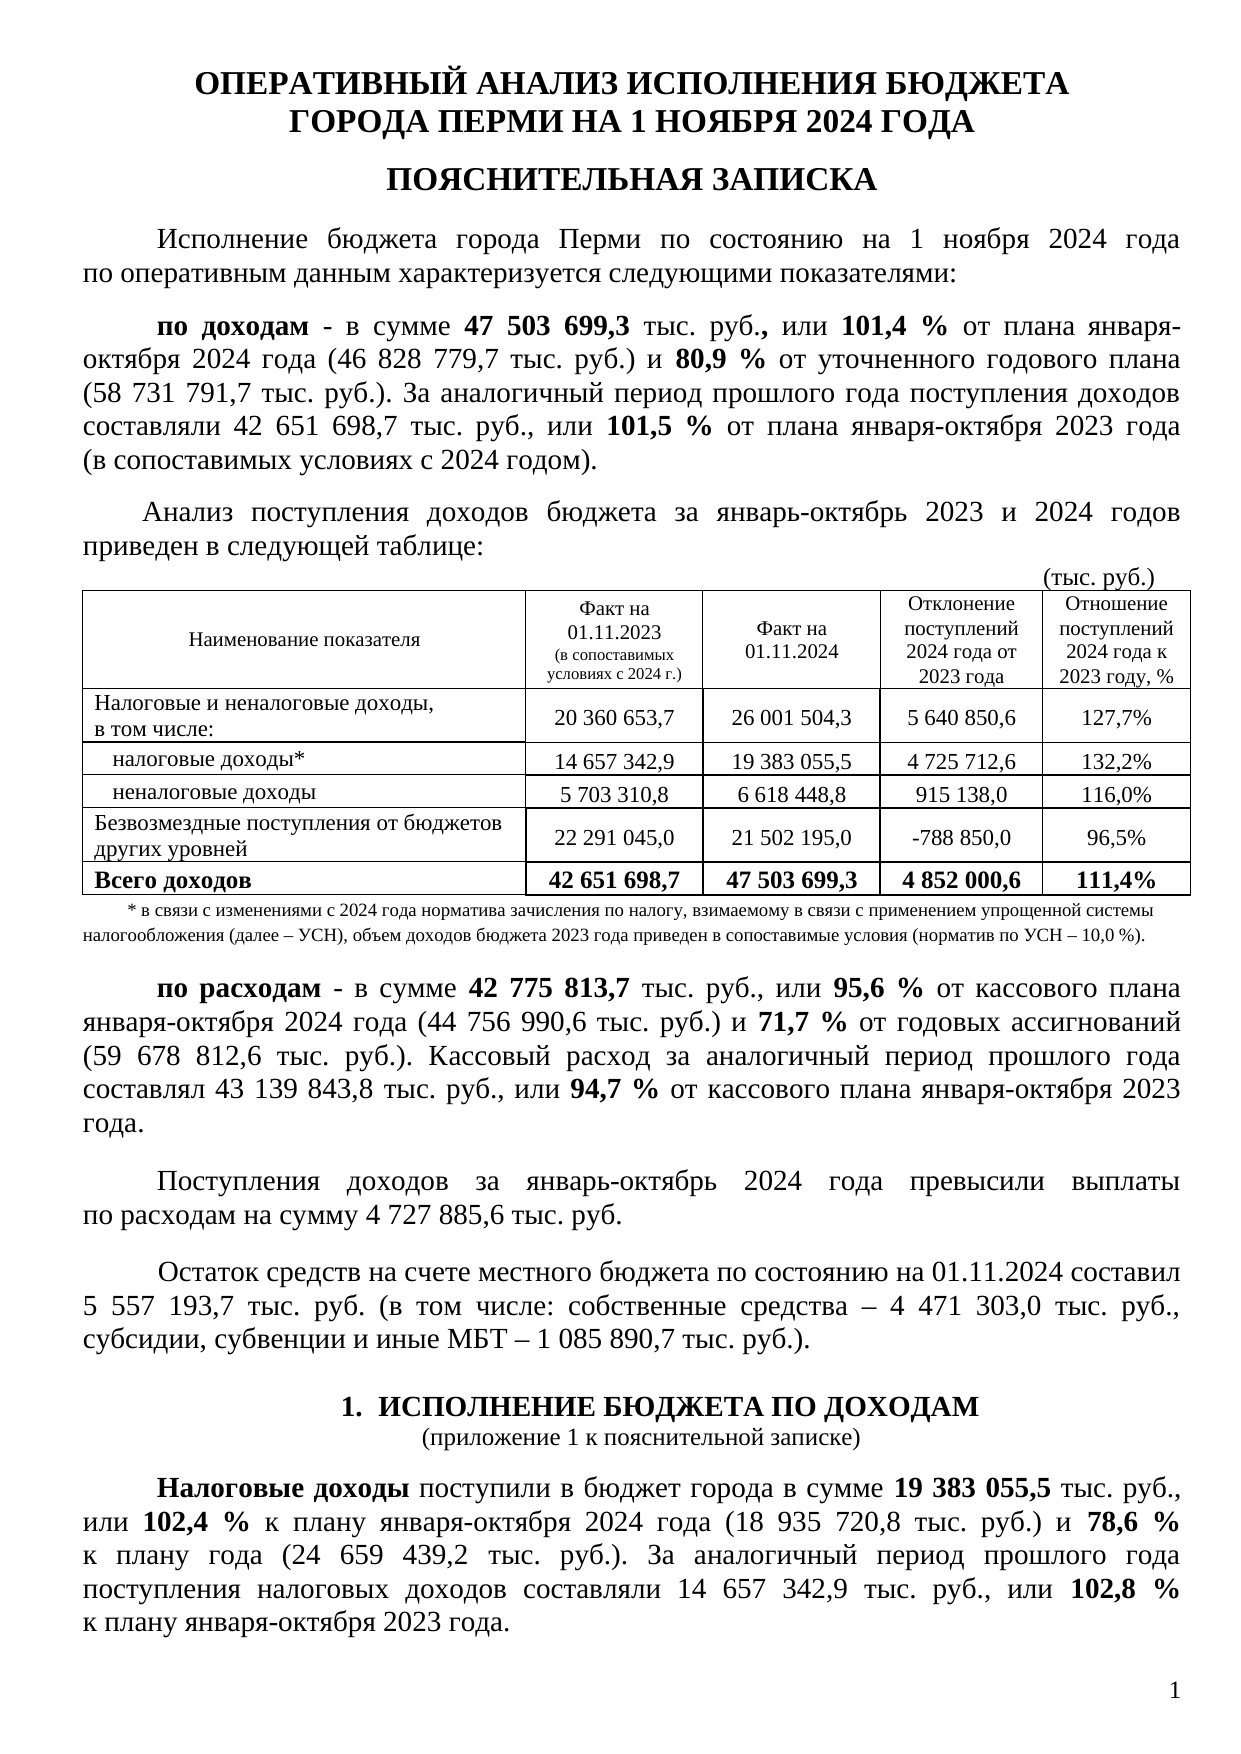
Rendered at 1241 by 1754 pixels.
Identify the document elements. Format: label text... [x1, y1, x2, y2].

table_cell 915 138,0 [881, 776, 1042, 807]
table_cell Безвозмездные поступления от бюджетов других уровней [83, 808, 525, 861]
table_cell 21 502 195,0 [704, 809, 879, 861]
text (тыс. руб.) [969, 562, 1181, 590]
table_cell Всего доходов [83, 862, 525, 894]
table_header Факт на 01.11.2023 (в сопоставимых условиях с 2024 г.) [526, 591, 702, 688]
table_cell 4 725 712,6 [881, 743, 1042, 774]
table_header Наименование показателя [83, 591, 525, 688]
table_cell 19 383 055,5 [704, 743, 879, 774]
table_cell налоговые доходы* [83, 743, 525, 774]
table_cell 5 640 850,6 [881, 689, 1042, 741]
text Анализ поступления доходов бюджета за январь-октябрь 2023 и 2024 годов приведен в следующей таблице: [83, 494, 1181, 562]
table_cell 132,2% [1043, 743, 1190, 774]
list ИСПОЛНЕНИЕ БЮДЖЕТА ПО ДОХОДАМ [341, 1389, 1181, 1422]
table_cell 6 618 448,8 [704, 776, 879, 807]
table_cell 42 651 698,7 [527, 863, 702, 894]
table_cell Налоговые и неналоговые доходы, в том числе: [83, 689, 525, 741]
table_cell 96,5% [1043, 809, 1190, 861]
table_cell 4 852 000,6 [881, 863, 1042, 894]
table_cell 47 503 699,3 [704, 863, 879, 894]
table_cell 111,4% [1043, 863, 1190, 894]
table_cell 116,0% [1043, 776, 1190, 807]
table_cell -788 850,0 [881, 809, 1042, 861]
table_cell неналоговые доходы [83, 775, 525, 807]
table_header Отношение поступлений 2024 года к 2023 году, % [1043, 591, 1190, 688]
table_cell 26 001 504,3 [704, 689, 879, 741]
text Исполнение бюджета города Перми по состоянию на 1 ноября 2024 года по оперативным данным характеризуется следующими показателями: [83, 221, 1181, 288]
text по доходам - в сумме 47 503 699,3 тыс. руб., или 101,4 % от плана января-октября 2024 года (46 828 779,7 тыс. руб.) и 80,9 % от уточненного годового плана (58 731 791,7 тыс. руб.). За аналогичный период прошлого года поступления доходов составляли 42 651 698,7 тыс. руб., или 101,5 % от плана января-октября 2023 года (в сопоставимых условиях с 2024 годом). [83, 308, 1181, 475]
table_header Факт на 01.11.2024 [703, 591, 880, 688]
table_cell 20 360 653,7 [526, 689, 702, 741]
table_cell 22 291 045,0 [527, 809, 702, 861]
table_cell 127,7% [1043, 689, 1190, 741]
text налогообложения (далее – УСН), объем доходов бюджета 2023 года приведен в сопоставимые условия (норматив по УСН – 10,0 %). [83, 921, 1181, 946]
text Поступления доходов за январь-октябрь 2024 года превысили выплаты по расходам на сумму 4 727 885,6 тыс. руб. [83, 1163, 1181, 1230]
table_header Отклонение поступлений 2024 года от 2023 года [881, 591, 1042, 688]
text * в связи с изменениями с 2024 года норматива зачисления по налогу, взимаемому в связи с применением упрощенной системы [127, 896, 1181, 921]
table_cell 5 703 310,8 [526, 776, 702, 807]
table_cell 14 657 342,9 [526, 743, 702, 774]
text Налоговые доходы поступили в бюджет города в сумме 19 383 055,5 тыс. руб., или 102,4 % к плану января-октября 2024 года (18 935 720,8 тыс. руб.) и 78,6 % к плану года (24 659 439,2 тыс. руб.). За аналогичный период прошлого года поступления налоговых доходов составляли 14 657 342,9 тыс. руб., или 102,8 % к плану января-октября 2023 года. [83, 1470, 1181, 1638]
text по расходам - в сумме 42 775 813,7 тыс. руб., или 95,6 % от кассового плана января-октября 2024 года (44 756 990,6 тыс. руб.) и 71,7 % от годовых ассигнований (59 678 812,6 тыс. руб.). Кассовый расход за аналогичный период прошлого года составлял 43 139 843,8 тыс. руб., или 94,7 % от кассового плана января-октября 2023 года. [83, 971, 1181, 1138]
text (приложение 1 к пояснительной записке) [83, 1422, 1181, 1451]
text города Перми на 1 НОябРЯ 2024 года [83, 101, 1181, 140]
text пояснительная записка [83, 159, 1181, 197]
text ОПЕРАТИВНЫЙ АНАЛИЗ Исполнения бюджета [83, 63, 1181, 101]
text Остаток средств на счете местного бюджета по состоянию на 01.11.2024 составил 5 557 193,7 тыс. руб. (в том числе: собственные средства – 4 471 303,0 тыс. руб., субсидии, субвенции и иные МБТ – 1 085 890,7 тыс. руб.). [83, 1254, 1181, 1355]
